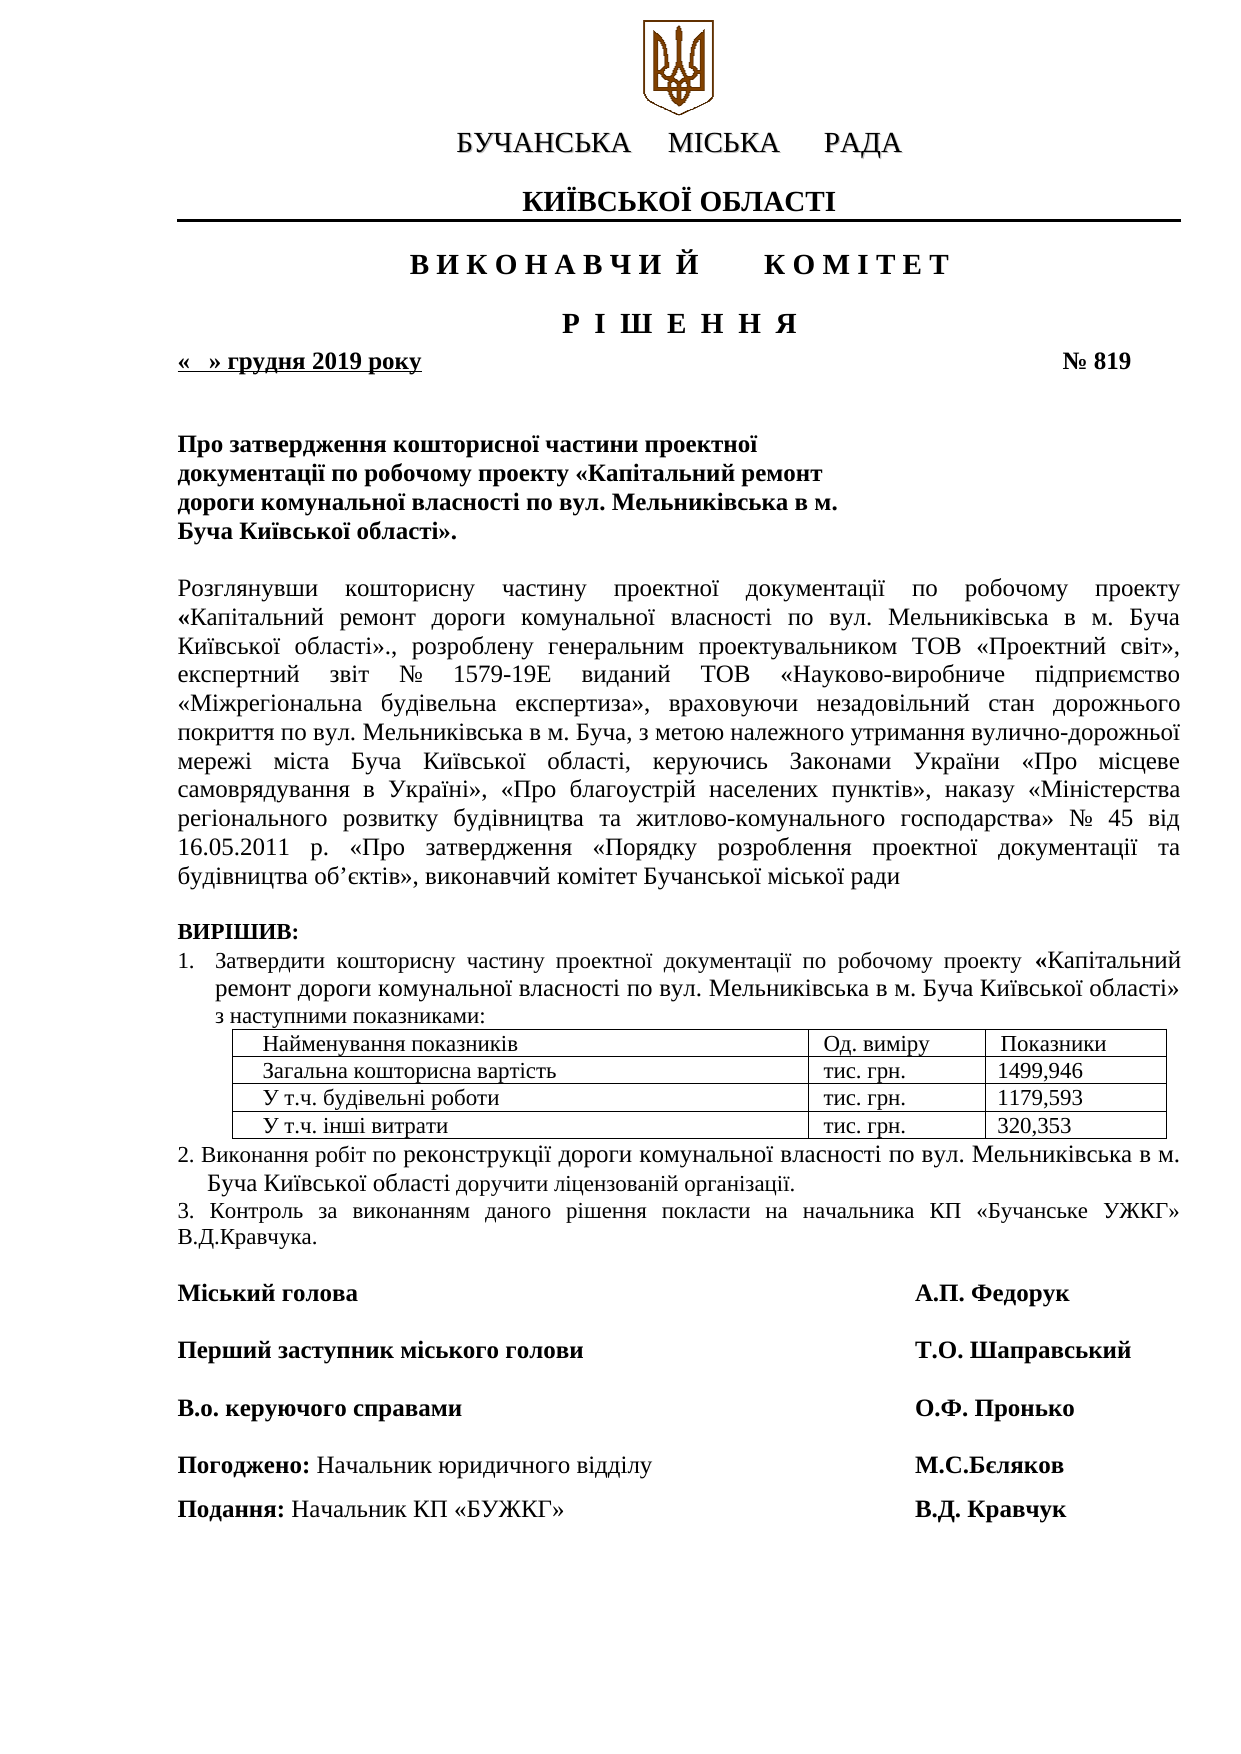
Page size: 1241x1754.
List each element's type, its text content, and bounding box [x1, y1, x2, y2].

text ВИРІШИВ: [177, 918, 1181, 945]
table_cell У т.ч. інші витрати [233, 1112, 808, 1138]
table_header Од. виміру [809, 1030, 985, 1056]
table_cell Загальна кошторисна вартість [233, 1057, 808, 1083]
text Про затвердження кошторисної частини проектної документації по робочому проекту «Капітальний ремонт дороги комунальної власності по вул. Мельниківська в м. Буча Київської області». [177, 429, 886, 544]
text 3. Контроль за виконанням даного рішення покласти на начальника КП «Бучанське УЖКГ» В.Д.Кравчука. [177, 1197, 1181, 1249]
list Затвердити кошторисну частину проектної документації по робочому проекту «Капітальний ремонт дороги комунальної власності по вул. Мельниківська в м. Буча Київської області» з наступними показниками: [177, 945, 1181, 1028]
subtitle В И К О Н А В Ч И Й К О М І Т Е Т [177, 247, 1181, 281]
text Міський голова А.П. Федорук [177, 1278, 1181, 1307]
text В.о. керуючого справами О.Ф. Пронько [177, 1393, 1181, 1422]
table_cell тис. грн. [809, 1084, 985, 1111]
text БУЧАНСЬКА МІСЬКА РАДА [177, 125, 1181, 159]
text Подання: Начальник КП «БУЖКГ» В.Д. Кравчук [177, 1494, 1181, 1522]
table_cell тис. грн. [809, 1057, 985, 1083]
text Погоджено: Начальник юридичного відділу М.С.Бєляков [177, 1451, 1181, 1479]
text Розглянувши кошторисну частину проектної документації по робочому проекту «Капітальний ремонт дороги комунальної власності по вул. Мельниківська в м. Буча Київської області»., розроблену генеральним проектувальником ТОВ «Проектний світ», експертний звіт № 1579-19Е виданий ТОВ «Науково-виробниче підприємство «Міжрегіональна будівельна експертиза», враховуючи незадовільний стан дорожнього покриття по вул. Мельниківська в м. Буча, з метою належного утримання вулично-дорожньої мережі міста Буча Київської області, керуючись Законами України «Про місцеве самоврядування в Україні», «Про благоустрій населених пунктів», наказу «Міністерства регіонального розвитку будівництва та житлово-комунального господарства» № 45 від 16.05.2011 р. «Про затвердження «Порядку розроблення проектної документації та будівництва об’єктів», виконавчий комітет Бучанської міської ради [177, 573, 1181, 889]
subtitle КИЇВСЬКОЇ ОБЛАСТІ [177, 184, 1181, 219]
text « » грудня 2019 року № 819 [177, 346, 1181, 374]
table_header Показники [986, 1030, 1166, 1056]
picture [636, 14, 721, 121]
table_cell У т.ч. будівельні роботи [233, 1084, 808, 1111]
table_header Найменування показників [233, 1030, 808, 1056]
text 2. Виконання робіт по реконструкції дороги комунальної власності по вул. Мельниківська в м. Буча Київської області доручити ліцензованій організації. [177, 1139, 1181, 1197]
text Перший заступник міського голови Т.О. Шаправський [177, 1336, 1181, 1364]
table_cell тис. грн. [809, 1112, 985, 1138]
subtitle Р І Ш Е Н Н Я [177, 306, 1181, 339]
table_cell 320,353 [986, 1112, 1166, 1138]
table_cell 1179,593 [986, 1084, 1166, 1111]
table_cell 1499,946 [986, 1057, 1166, 1083]
